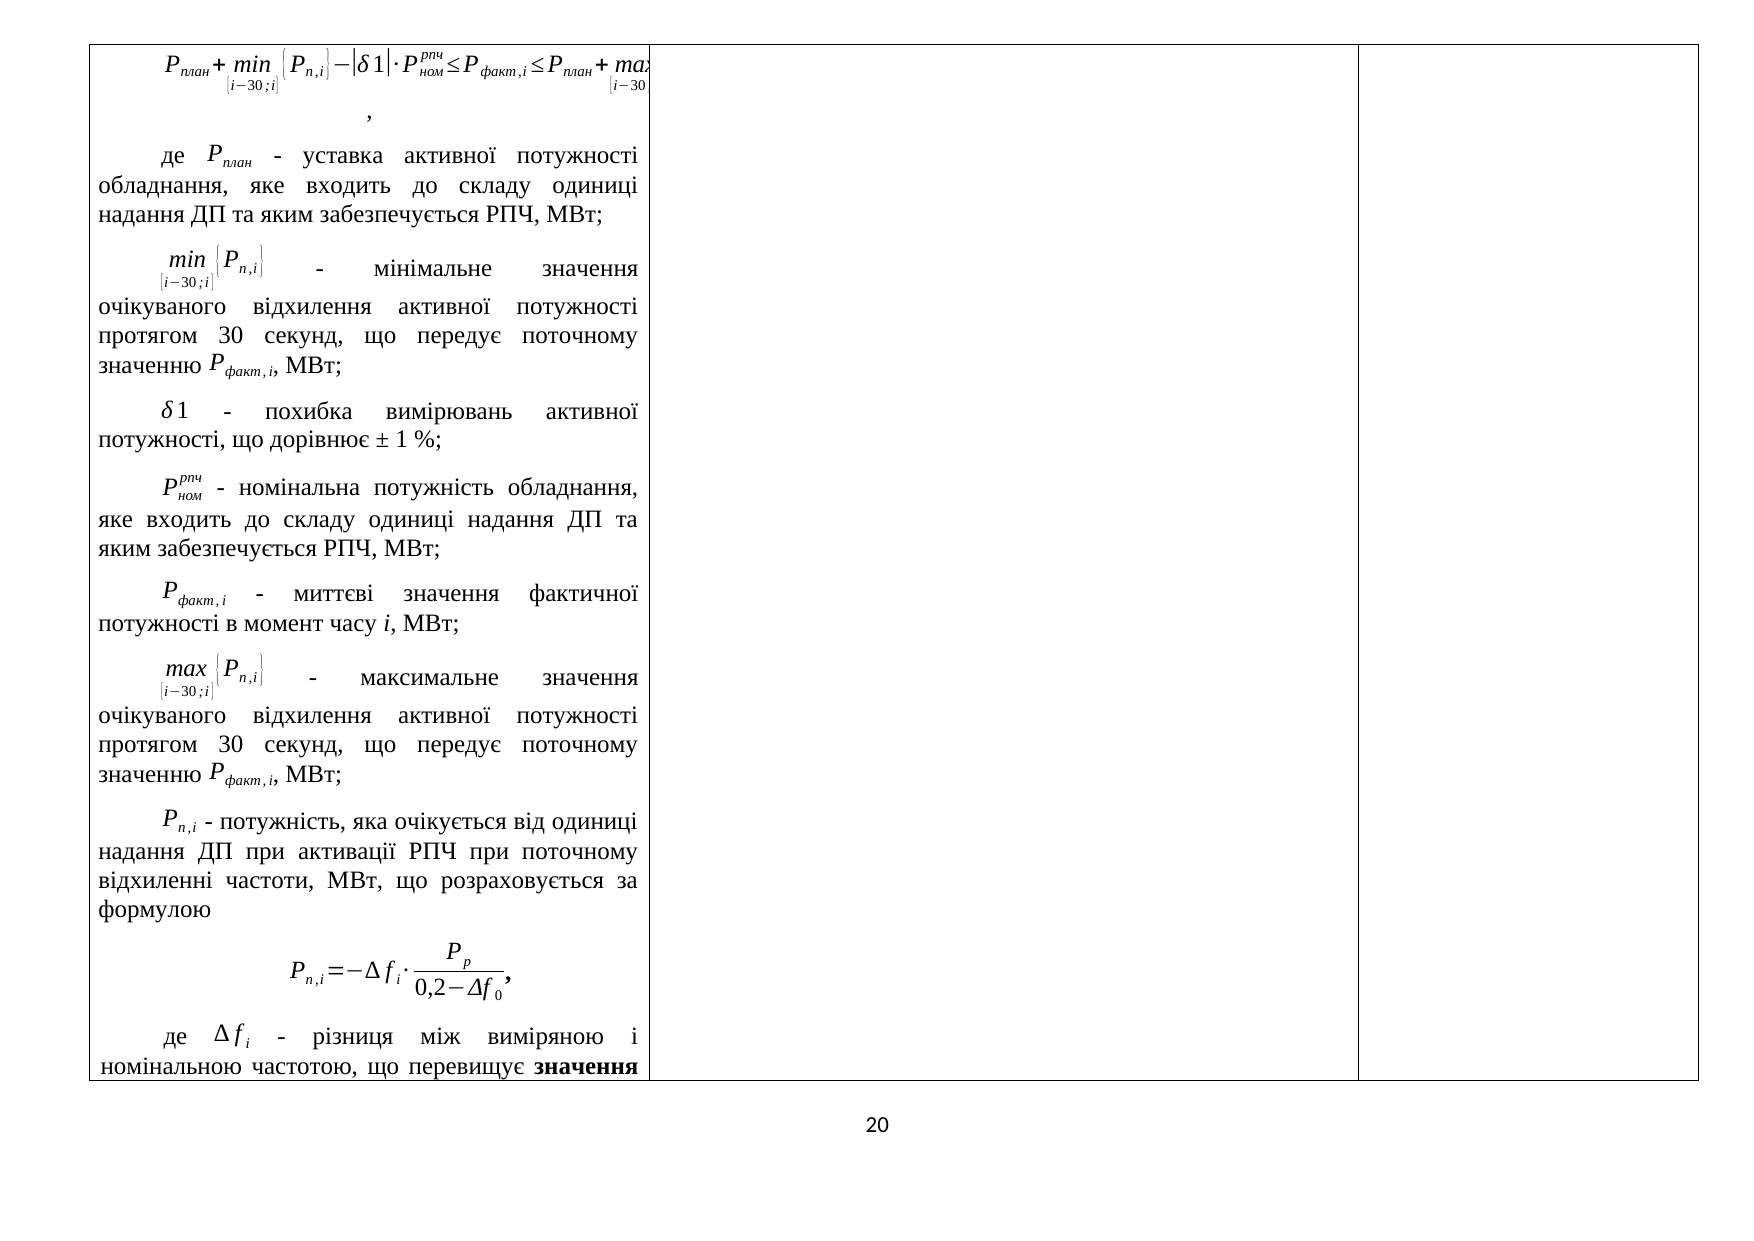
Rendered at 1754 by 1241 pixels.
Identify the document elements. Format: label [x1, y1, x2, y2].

table_cell [650, 45, 1358, 1080]
table_cell [1359, 45, 1698, 1080]
table_cell [90, 45, 649, 1080]
